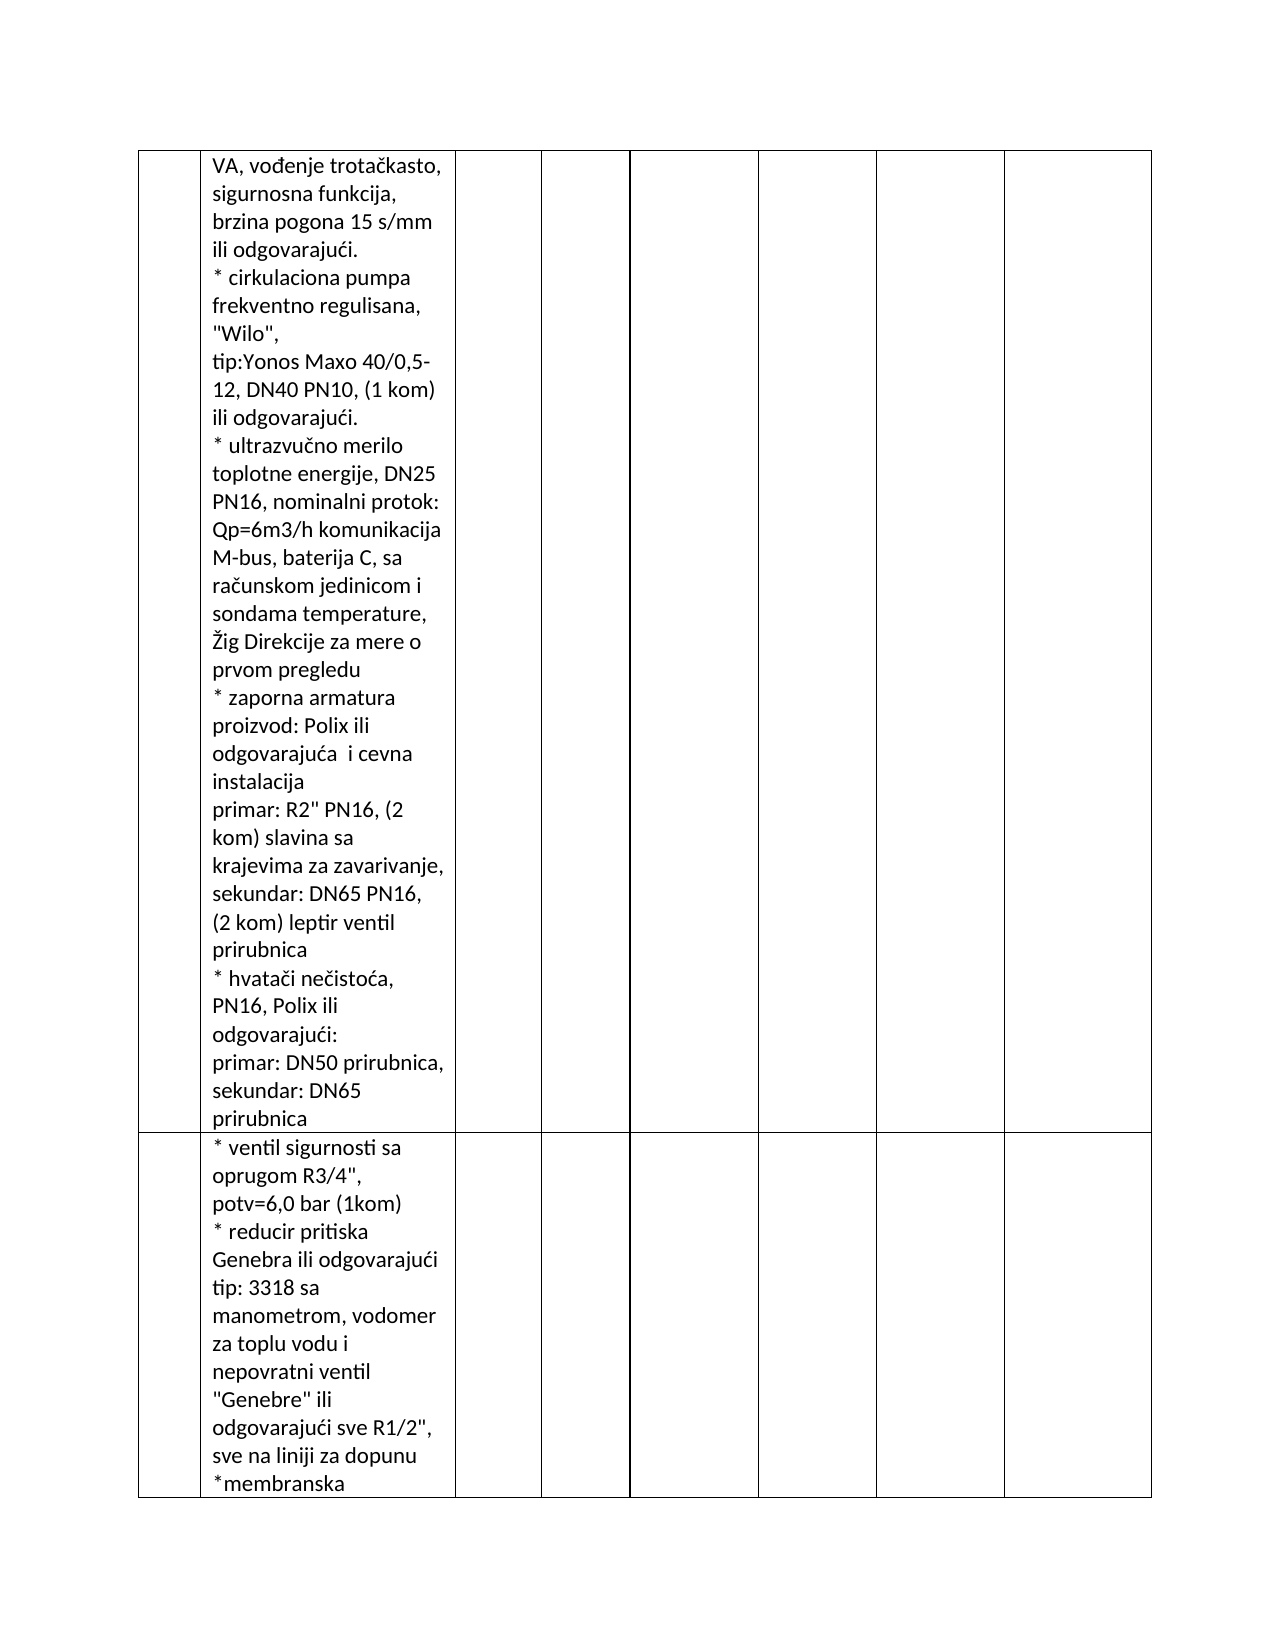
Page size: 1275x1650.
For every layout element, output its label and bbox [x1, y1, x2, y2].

table_cell [542, 1133, 629, 1497]
table_cell [631, 151, 758, 1132]
table_cell [542, 151, 629, 1132]
table_cell [456, 151, 541, 1132]
table_cell [631, 1133, 758, 1497]
table_cell [877, 1133, 1004, 1497]
table_cell [201, 1133, 455, 1497]
table_cell [201, 151, 455, 1132]
table_cell [139, 1133, 200, 1497]
table_cell [759, 1133, 876, 1497]
table_cell [1005, 151, 1151, 1132]
table_cell [877, 151, 1004, 1132]
table_cell [759, 151, 876, 1132]
table_cell [1005, 1133, 1151, 1497]
table_cell [456, 1133, 541, 1497]
table_cell [139, 151, 200, 1132]
